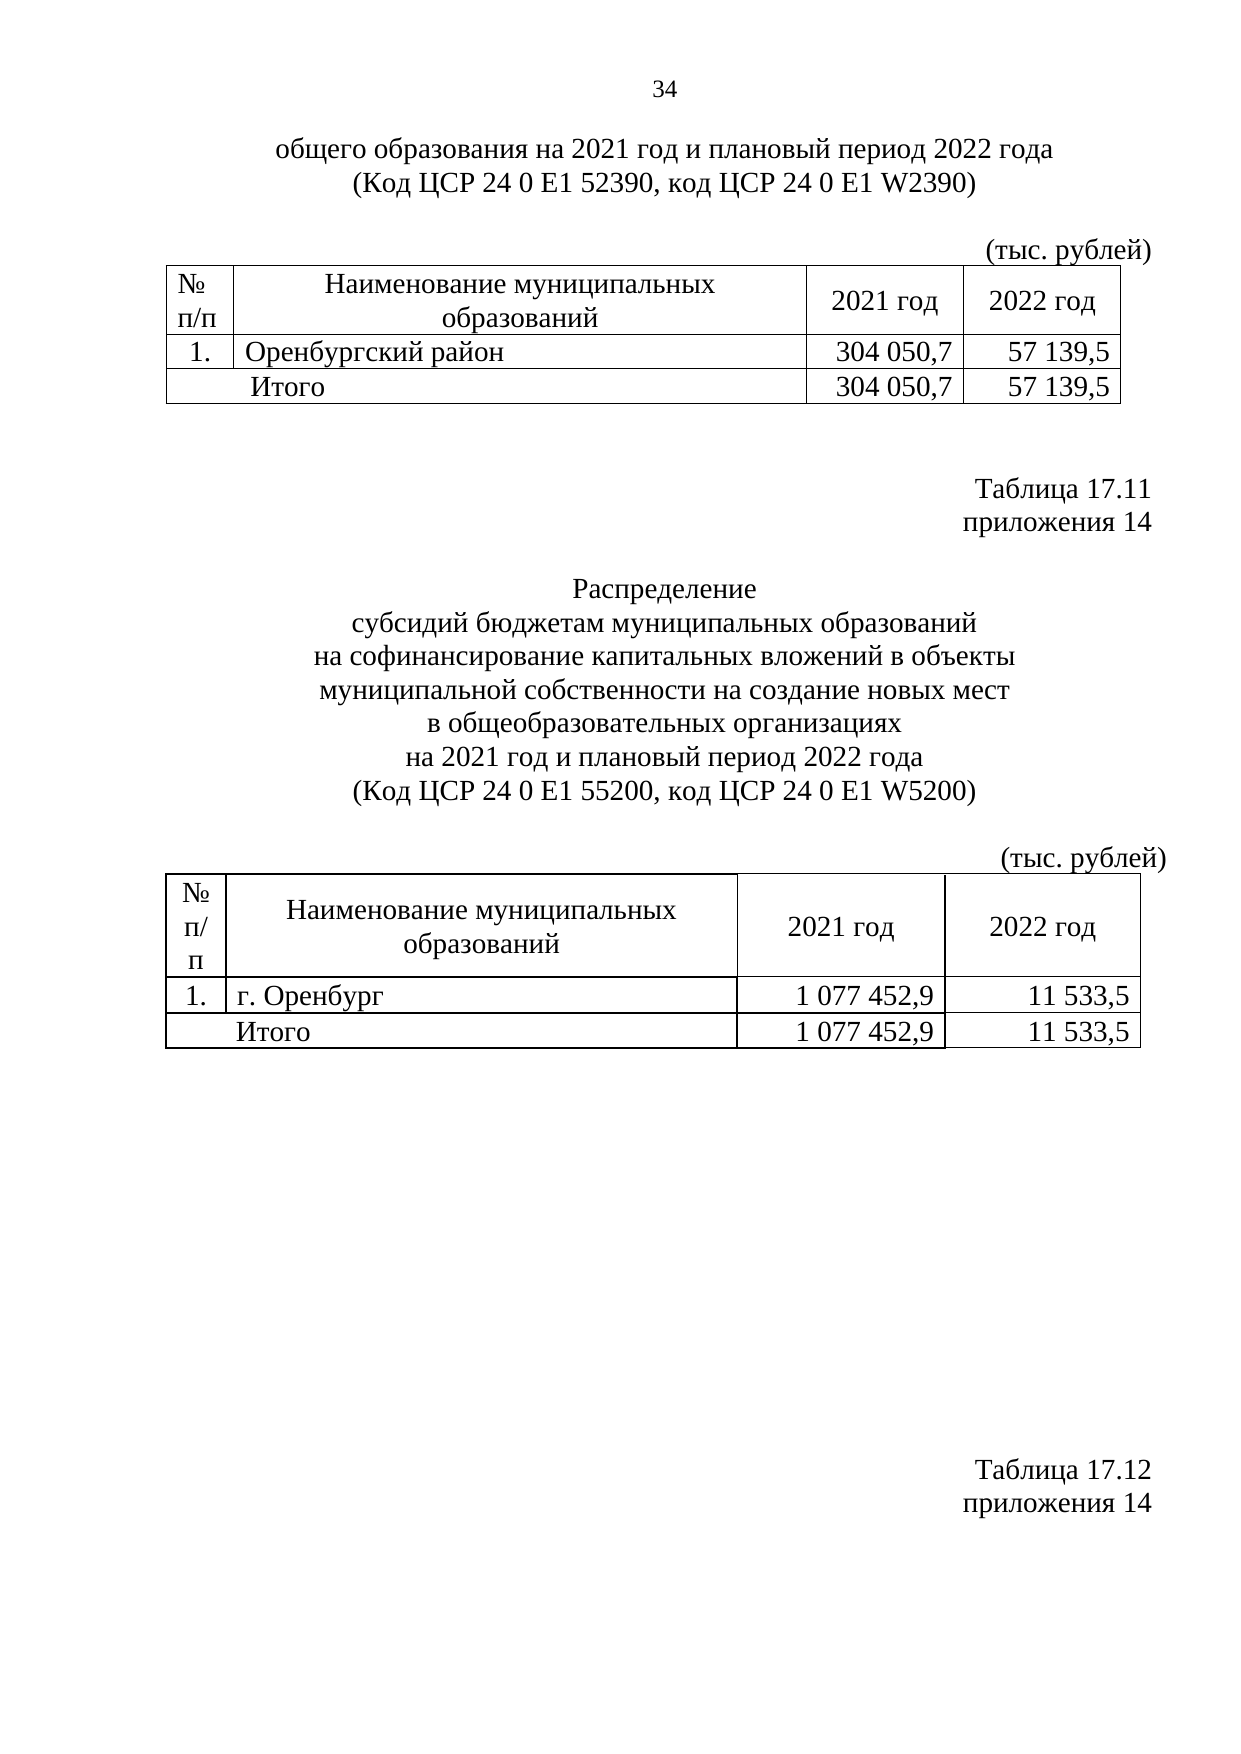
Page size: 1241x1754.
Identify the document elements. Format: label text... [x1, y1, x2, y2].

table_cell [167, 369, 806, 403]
text (тыс. рублей) [177, 840, 1167, 873]
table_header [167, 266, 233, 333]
text Распределение [177, 571, 1152, 605]
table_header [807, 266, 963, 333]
text приложения 14 [177, 504, 1152, 538]
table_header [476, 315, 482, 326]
text субсидий бюджетам муниципальных образований [177, 605, 1152, 638]
text (Код ЦСР 24 0 E1 52390, код ЦСР 24 0 E1 W2390) [177, 165, 1152, 198]
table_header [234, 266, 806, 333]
text муниципальной собственности на создание новых мест [177, 672, 1152, 706]
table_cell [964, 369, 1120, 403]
text (тыс. рублей) [177, 232, 1152, 265]
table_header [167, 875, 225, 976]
text на софинансирование капитальных вложений в объекты [177, 638, 1152, 672]
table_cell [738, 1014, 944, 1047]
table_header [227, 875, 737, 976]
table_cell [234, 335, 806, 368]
text в общеобразовательных организациях [177, 706, 1152, 739]
text Таблица 17.12 [177, 1452, 1152, 1485]
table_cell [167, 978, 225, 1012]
text общего образования на 2021 год и плановый период 2022 года [177, 131, 1152, 165]
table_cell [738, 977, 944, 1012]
text Таблица 17.11 [177, 471, 1152, 504]
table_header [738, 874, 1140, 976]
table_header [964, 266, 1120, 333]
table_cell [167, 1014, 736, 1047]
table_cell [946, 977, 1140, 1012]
text на 2021 год и плановый период 2022 года [177, 739, 1152, 773]
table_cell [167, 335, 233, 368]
text (Код ЦСР 24 0 E1 55200, код ЦСР 24 0 E1 W5200) [177, 773, 1152, 806]
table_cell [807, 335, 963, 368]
text приложения 14 [177, 1485, 1152, 1519]
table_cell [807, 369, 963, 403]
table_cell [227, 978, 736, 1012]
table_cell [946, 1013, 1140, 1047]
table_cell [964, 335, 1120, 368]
